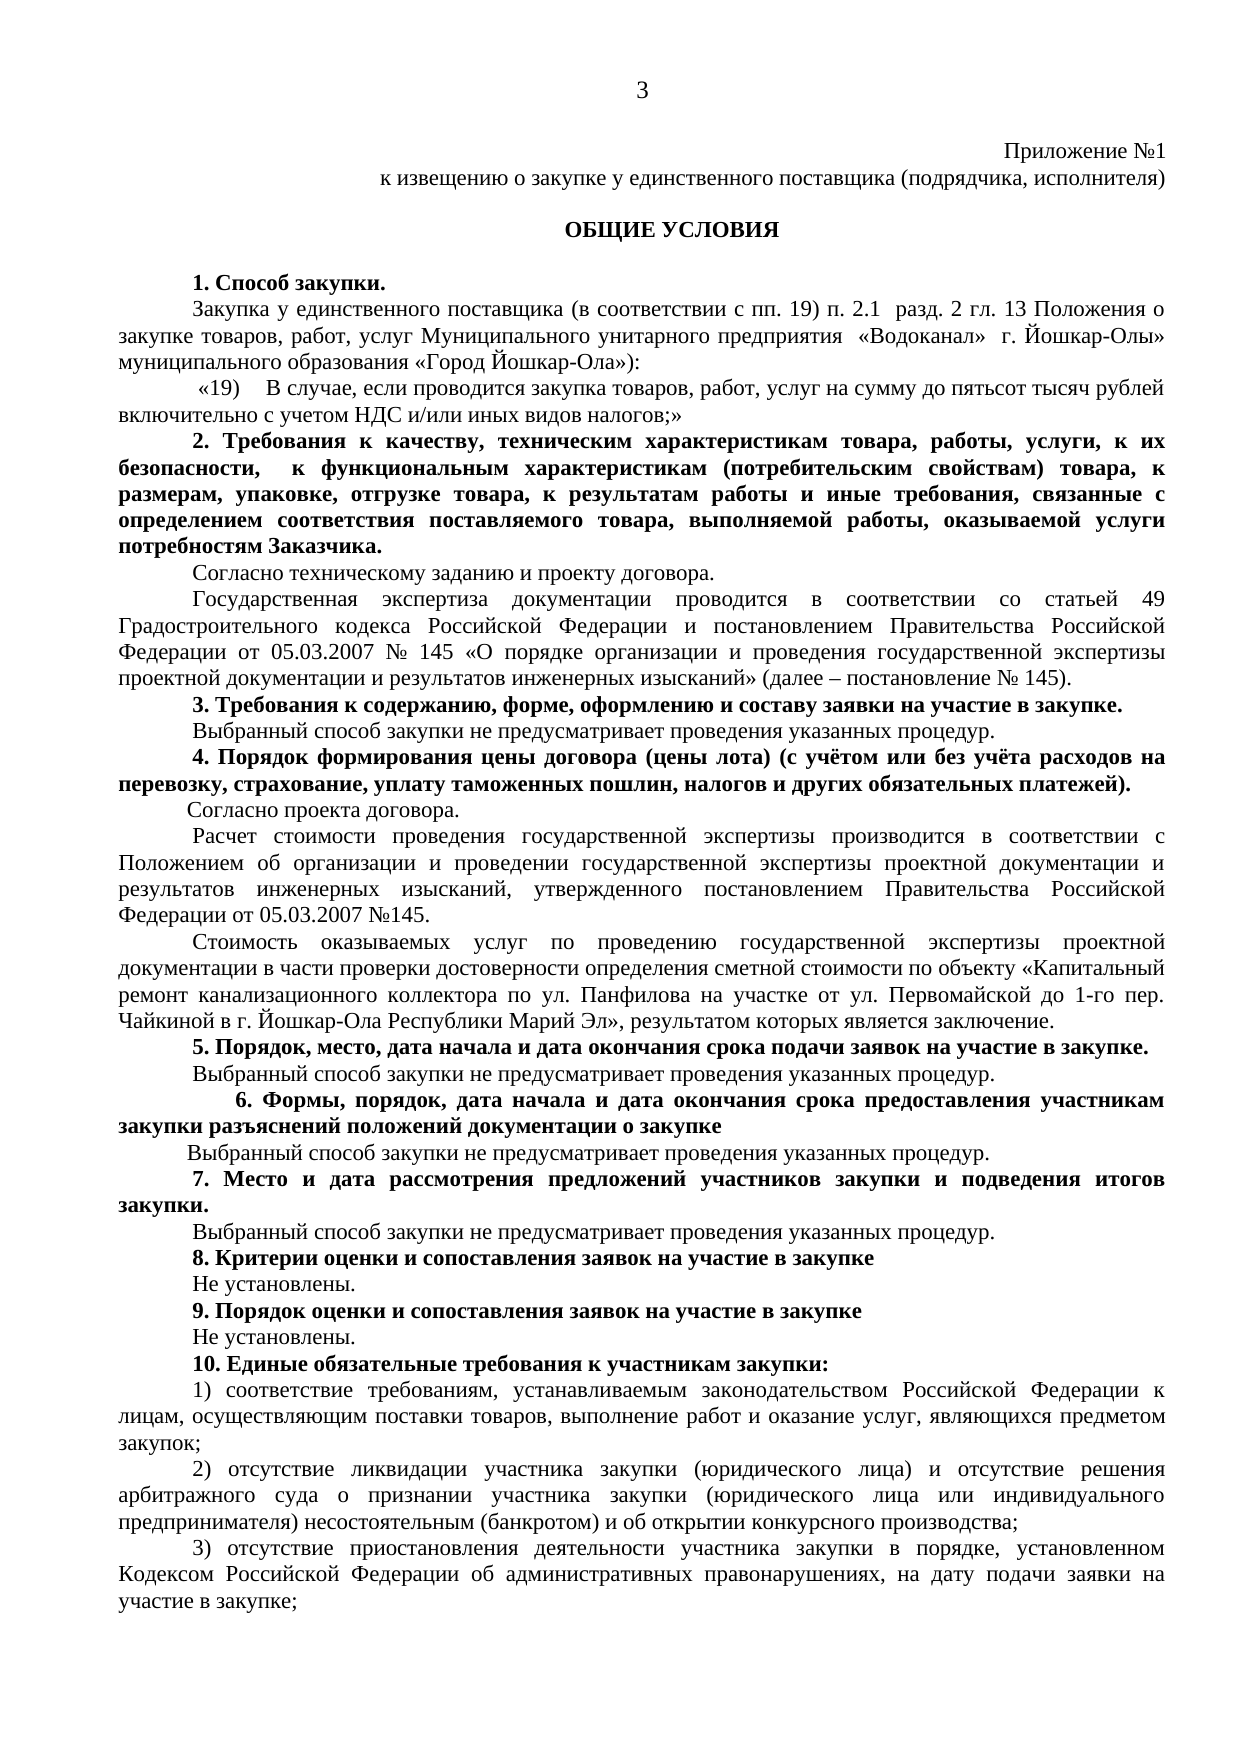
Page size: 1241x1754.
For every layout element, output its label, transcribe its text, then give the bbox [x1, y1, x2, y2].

title 6. Формы, порядок, дата начала и дата окончания срока предоставления участникам закупки разъяснений положений документации о закупке [118, 1086, 1166, 1139]
title Выбранный способ закупки не предусматривает проведения указанных процедур. [118, 1139, 1166, 1165]
list Государственная экспертиза документации проводится в соответствии со статьей 49 Градостроительного кодекса Российской Федерации и постановлением Правительства Российской Федерации от 05.03.2007 № 145 «О порядке организации и проведения государственной экспертизы проектной документации и результатов инженерных изысканий» (далее – постановление № 145). [118, 585, 1166, 691]
text Приложение №1 [118, 137, 1166, 164]
list 5. Порядок, место, дата начала и дата окончания срока подачи заявок на участие в закупке. [118, 1033, 1166, 1060]
list 8. Критерии оценки и сопоставления заявок на участие в закупке [118, 1244, 1166, 1271]
text 3) отсутствие приостановления деятельности участника закупки в порядке, установленном Кодексом Российской Федерации об административных правонарушениях, на дату подачи заявки на участие в закупке; [118, 1534, 1166, 1613]
text 10. Единые обязательные требования к участникам закупки: [118, 1349, 1166, 1376]
text Стоимость оказываемых услуг по проведению государственной экспертизы проектной документации в части проверки достоверности определения сметной стоимости по объекту «Капитальный ремонт канализационного коллектора по ул. Панфилова на участке от ул. Первомайской до 1-го пер. Чайкиной в г. Йошкар-Ола Республики Марий Эл», результатом которых является заключение. [118, 928, 1166, 1033]
text 1) соответствие требованиям, устанавливаемым законодательством Российской Федерации к лицам, осуществляющим поставки товаров, выполнение работ и оказание услуг, являющихся предметом закупок; [118, 1376, 1166, 1455]
list Не установлены. [118, 1271, 1166, 1297]
text Расчет стоимости проведения государственной экспертизы производится в соответствии с Положением об организации и проведении государственной экспертизы проектной документации и результатов инженерных изысканий, утвержденного постановлением Правительства Российской Федерации от 05.03.2007 №145. [118, 822, 1166, 928]
list 3. Требования к содержанию, форме, оформлению и составу заявки на участие в закупке. [118, 691, 1166, 717]
text Согласно проекта договора. [118, 796, 1166, 822]
list Согласно техническому заданию и проекту договора. [118, 559, 1166, 585]
list 9. Порядок оценки и сопоставления заявок на участие в закупке [118, 1297, 1166, 1323]
text 4. Порядок формирования цены договора (цены лота) (с учётом или без учёта расходов на перевозку, страхование, уплату таможенных пошлин, налогов и других обязательных платежей). [118, 743, 1166, 796]
text к извещению о закупке у единственного поставщика (подрядчика, исполнителя) [118, 164, 1166, 190]
text ОБЩИЕ УСЛОВИЯ [118, 216, 1166, 243]
list Не установлены. [118, 1323, 1166, 1349]
list Выбранный способ закупки не предусматривает проведения указанных процедур. [118, 1218, 1166, 1244]
list Выбранный способ закупки не предусматривает проведения указанных процедур. [118, 1060, 1166, 1086]
text Закупка у единственного поставщика (в соответствии с пп. 19) п. 2.1 разд. 2 гл. 13 Положения о закупке товаров, работ, услуг Муниципального унитарного предприятия «Водоканал» г. Йошкар-Олы» муниципального образования «Город Йошкар-Ола»): [118, 295, 1166, 374]
list 1. Способ закупки. [118, 269, 1166, 295]
list 2. Требования к качеству, техническим характеристикам товара, работы, услуги, к их безопасности, к функциональным характеристикам (потребительским свойствам) товара, к размерам, упаковке, отгрузке товара, к результатам работы и иные требования, связанные с определением соответствия поставляемого товара, выполняемой работы, оказываемой услуги потребностям Заказчика. [118, 427, 1166, 559]
text 2) отсутствие ликвидации участника закупки (юридического лица) и отсутствие решения арбитражного суда о признании участника закупки (юридического лица или индивидуального предпринимателя) несостоятельным (банкротом) и об открытии конкурсного производства; [118, 1455, 1166, 1534]
list Выбранный способ закупки не предусматривает проведения указанных процедур. [118, 717, 1166, 743]
list 7. Место и дата рассмотрения предложений участников закупки и подведения итогов закупки. [118, 1165, 1166, 1218]
text «19) В случае, если проводится закупка товаров, работ, услуг на сумму до пятьсот тысяч рублей включительно с учетом НДС и/или иных видов налогов;» [118, 374, 1166, 427]
